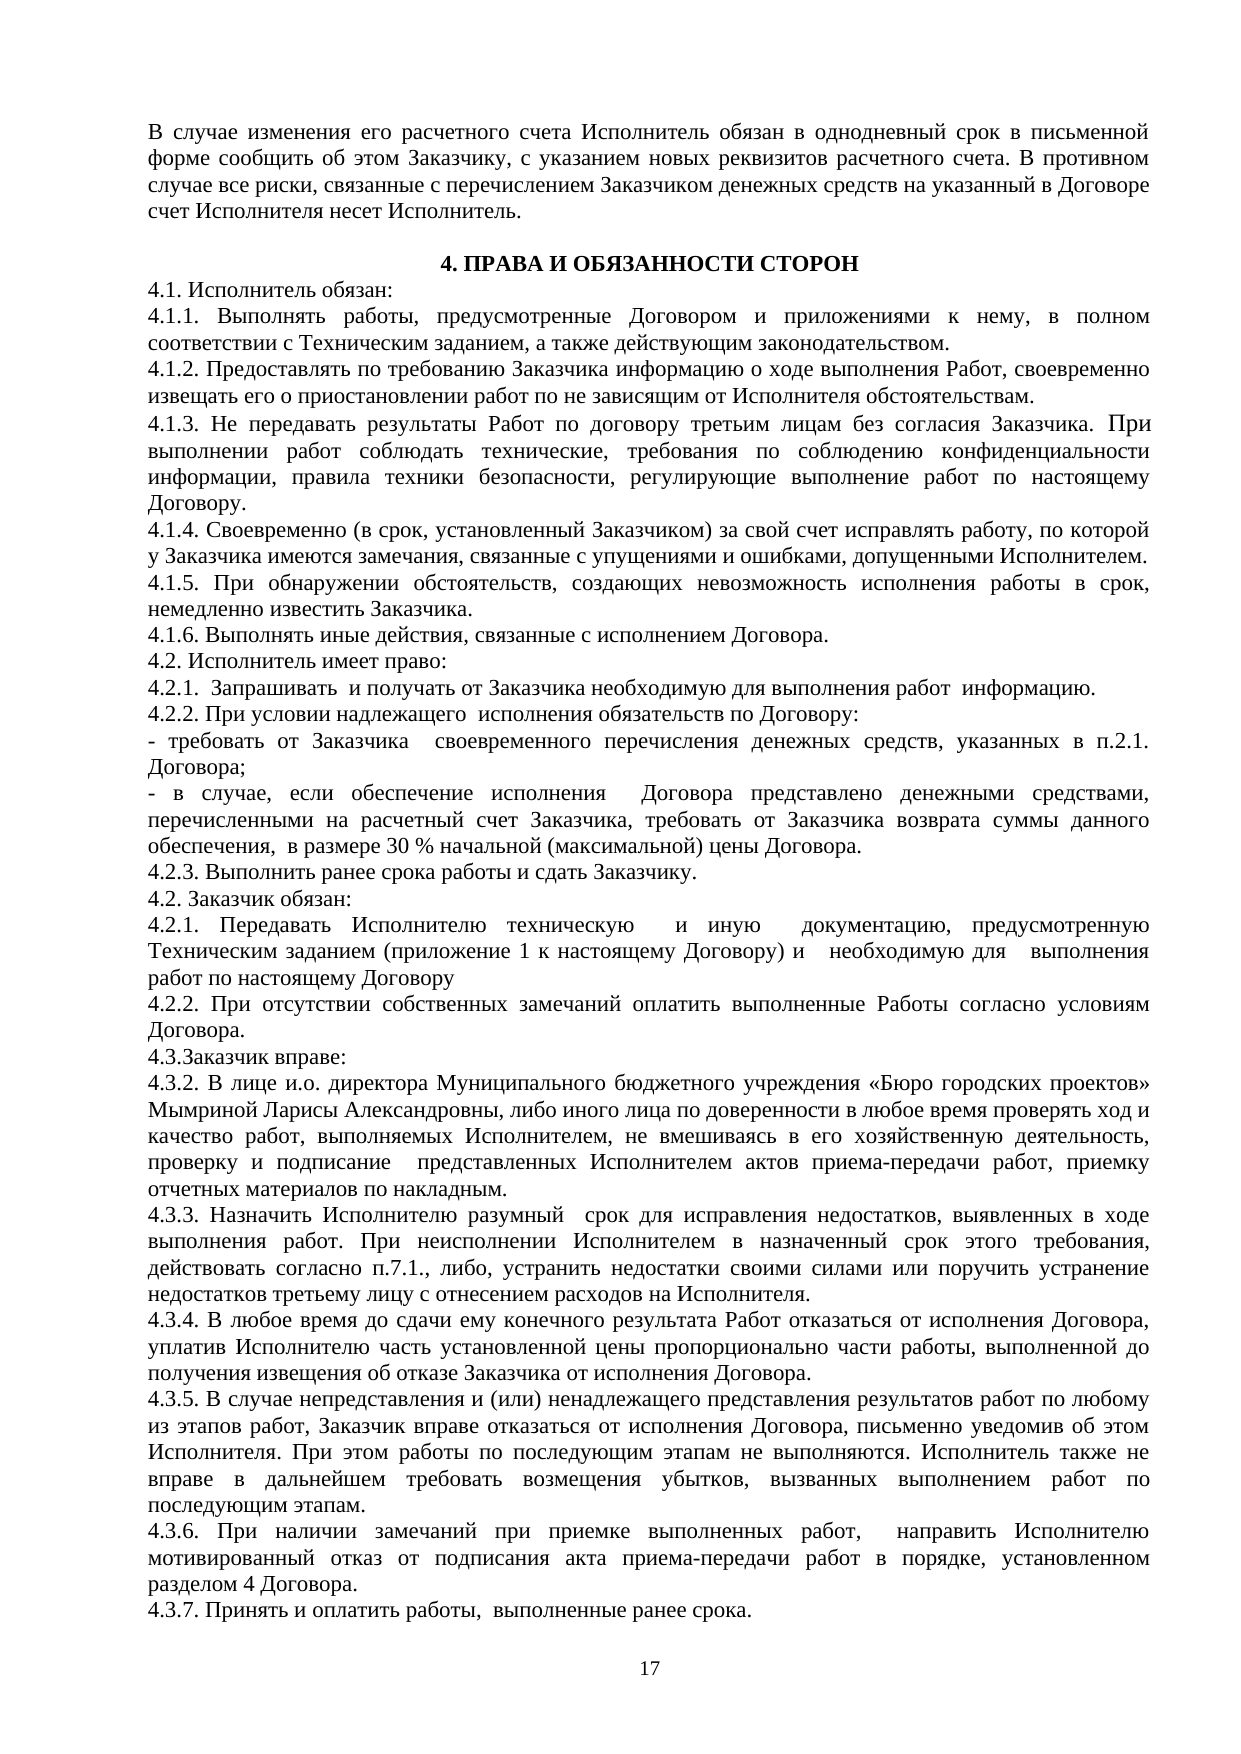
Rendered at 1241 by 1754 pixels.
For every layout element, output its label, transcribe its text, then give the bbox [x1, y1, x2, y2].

list 4.2. Исполнитель имеет право: [148, 648, 1152, 674]
list 4.3.Заказчик вправе: [148, 1043, 1152, 1069]
list 4.3.3. Назначить Исполнителю разумный срок для исправления недостатков, выявленных в ходе выполнения работ. При неисполнении Исполнителем в назначенный срок этого требования, действовать согласно п.7.1., либо, устранить недостатки своими силами или поручить устранение недостатков третьему лицу с отнесением расходов на Исполнителя. [148, 1201, 1152, 1306]
list 4.2.1. Запрашивать и получать от Заказчика необходимую для выполнения работ информацию. [148, 674, 1152, 700]
list 4.1.4. Своевременно (в срок, установленный Заказчиком) за свой счет исправлять работу, по которой у Заказчика имеются замечания, связанные с упущениями и ошибками, допущенными Исполнителем. [148, 516, 1152, 568]
list 4.1.1. Выполнять работы, предусмотренные Договором и приложениями к нему, в полном соответствии с Техническим заданием, а также действующим законодательством. [148, 303, 1152, 355]
list 4.2.3. Выполнить ранее срока работы и сдать Заказчику. [148, 858, 1152, 885]
list 4.1. Исполнитель обязан: [148, 276, 1152, 303]
list 4.2.1. Передавать Исполнителю техническую и иную документацию, предусмотренную Техническим заданием (приложение 1 к настоящему Договору) и необходимую для выполнения работ по настоящему Договору [148, 911, 1152, 990]
list 4.1.6. Выполнять иные действия, связанные с исполнением Договора. [148, 621, 1152, 648]
list 4.3.4. В любое время до сдачи ему конечного результата Работ отказаться от исполнения Договора, уплатив Исполнителю часть установленной цены пропорционально части работы, выполненной до получения извещения об отказе Заказчика от исполнения Договора. [148, 1306, 1152, 1386]
list 4.3.5. В случае непредставления и (или) ненадлежащего представления результатов работ по любому из этапов работ, Заказчик вправе отказаться от исполнения Договора, письменно уведомив об этом Исполнителя. При этом работы по последующим этапам не выполняются. Исполнитель также не вправе в дальнейшем требовать возмещения убытков, вызванных выполнением работ по последующим этапам. [148, 1386, 1152, 1517]
list 4.2.2. При отсутствии собственных замечаний оплатить выполненные Работы согласно условиям Договора. [148, 990, 1152, 1043]
list - требовать от Заказчика своевременного перечисления денежных средств, указанных в п.2.1. Договора; [148, 727, 1152, 779]
list 4.1.5. При обнаружении обстоятельств, создающих невозможность исполнения работы в срок, немедленно известить Заказчика. [148, 568, 1152, 621]
list 4.3.7. Принять и оплатить работы, выполненные ранее срока. [148, 1596, 1152, 1623]
list 4.1.2. Предоставлять по требованию Заказчика информацию о ходе выполнения Работ, своевременно извещать его о приостановлении работ по не зависящим от Исполнителя обстоятельствам. [148, 355, 1152, 408]
list - в случае, если обеспечение исполнения Договора представлено денежными средствами, перечисленными на расчетный счет Заказчика, требовать от Заказчика возврата суммы данного обеспечения, в размере 30 % начальной (максимальной) цены Договора. [148, 779, 1152, 858]
list 4.2. Заказчик обязан: [148, 885, 1152, 911]
list В случае изменения его расчетного счета Исполнитель обязан в однодневный срок в письменной форме сообщить об этом Заказчику, с указанием новых реквизитов расчетного счета. В противном случае все риски, связанные с перечислением Заказчиком денежных средств на указанный в Договоре счет Исполнителя несет Исполнитель. [148, 118, 1152, 223]
list 4.3.6. При наличии замечаний при приемке выполненных работ, направить Исполнителю мотивированный отказ от подписания акта приема-передачи работ в порядке, установленном разделом 4 Договора. [148, 1517, 1152, 1596]
list 4.2.2. При условии надлежащего исполнения обязательств по Договору: [148, 700, 1152, 727]
list 4.1.3. Не передавать результаты Работ по договору третьим лицам без согласия Заказчика. При выполнении работ соблюдать технические, требования по соблюдению конфиденциальности информации, правила техники безопасности, регулирующие выполнение работ по настоящему Договору. [148, 408, 1152, 516]
list 4.3.2. В лице и.о. директора Муниципального бюджетного учреждения «Бюро городских проектов» Мымриной Ларисы Александровны, либо иного лица по доверенности в любое время проверять ход и качество работ, выполняемых Исполнителем, не вмешиваясь в его хозяйственную деятельность, проверку и подписание представленных Исполнителем актов приема-передачи работ, приемку отчетных материалов по накладным. [148, 1069, 1152, 1201]
list 4. ПРАВА И ОБЯЗАННОСТИ СТОРОН [148, 250, 1152, 276]
